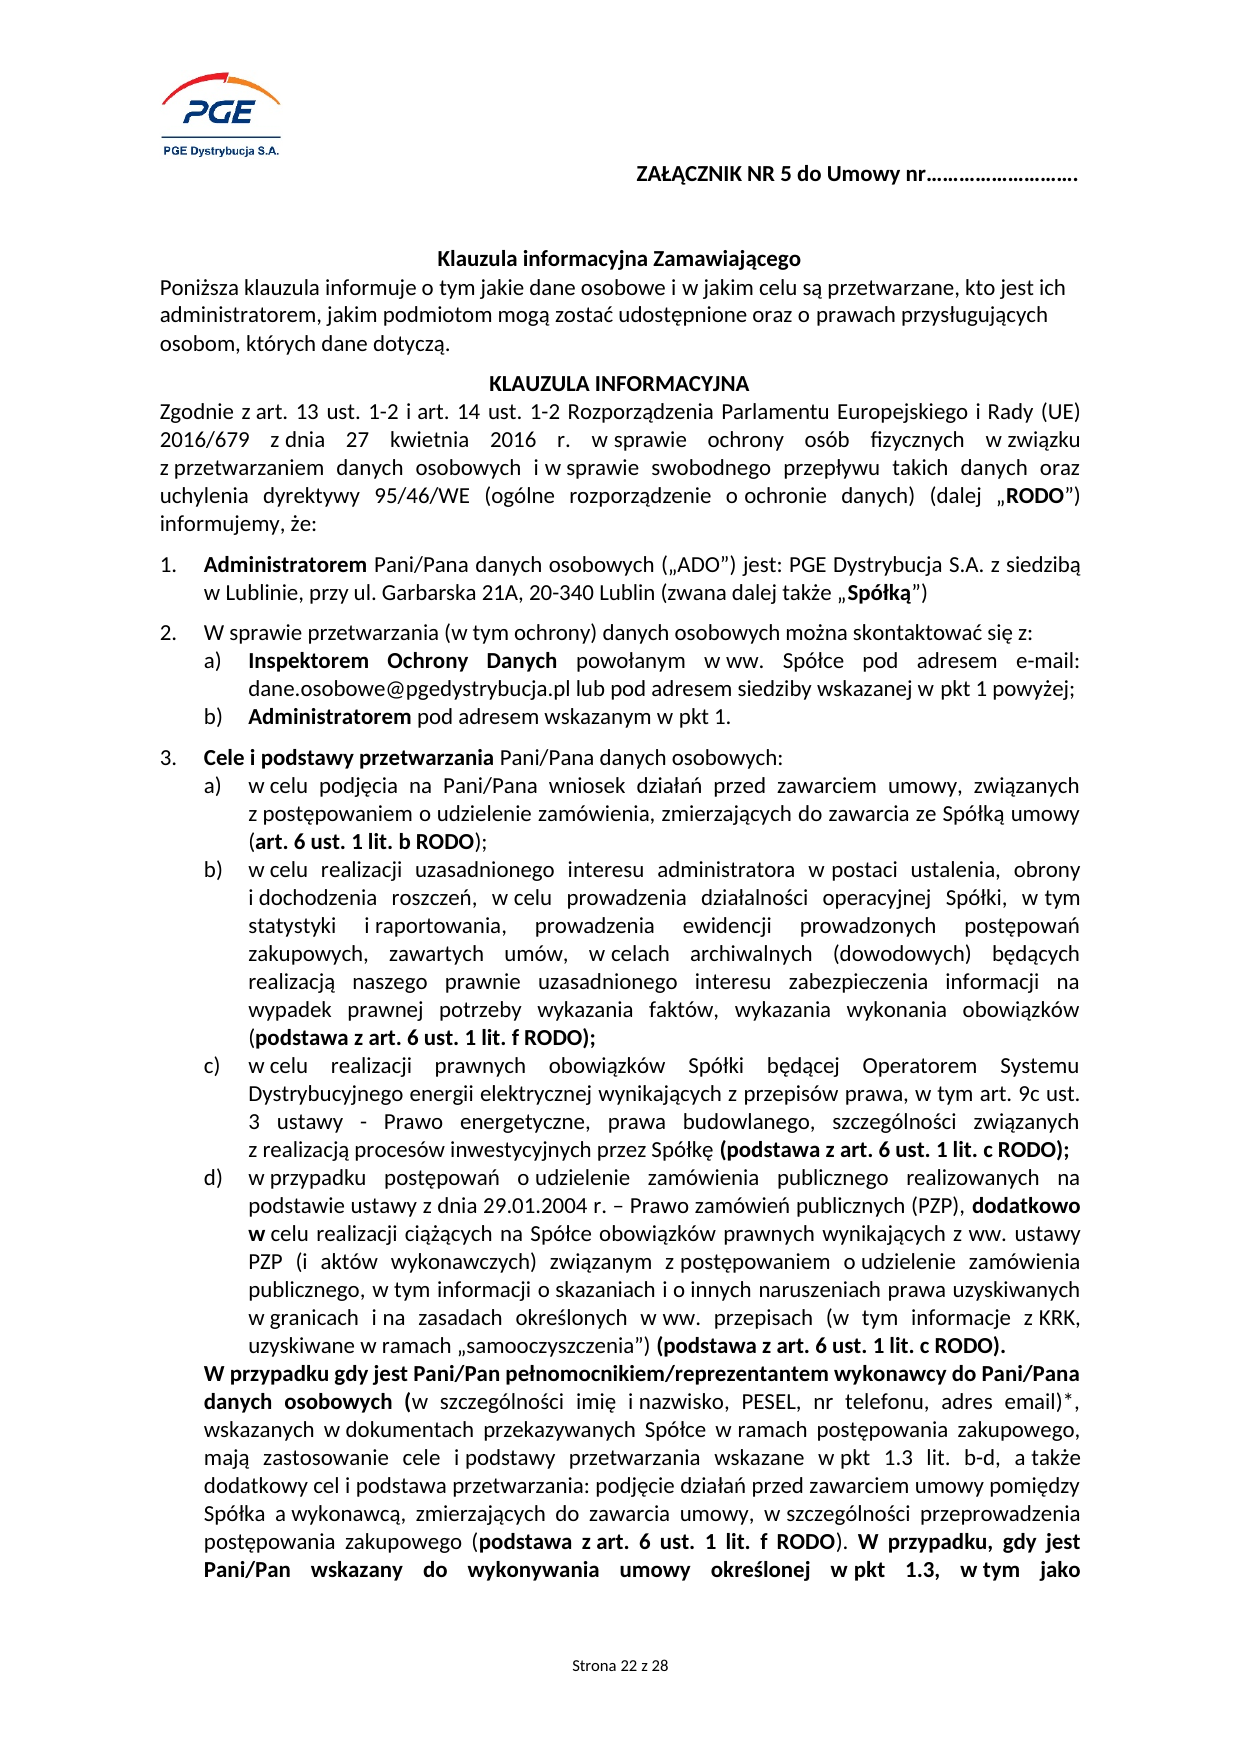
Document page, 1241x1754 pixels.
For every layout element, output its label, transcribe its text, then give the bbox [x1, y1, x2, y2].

list w celu podjęcia na Pani/Pana wniosek działań przed zawarciem umowy, związanych z postępowaniem o udzielenie zamówienia, zmierzających do zawarcia ze Spółką umowy (art. 6 ust. 1 lit. b RODO); [204, 771, 1081, 855]
text Poniższa klauzula informuje o tym jakie dane osobowe i w jakim celu są przetwarzane, kto jest ich administratorem, jakim podmiotom mogą zostać udostępnione oraz o prawach przysługujących osobom, których dane dotyczą. [159, 273, 1081, 357]
list W sprawie przetwarzania (w tym ochrony) danych osobowych można skontaktować się z: [159, 618, 1081, 646]
list w przypadku postępowań o udzielenie zamówienia publicznego realizowanych na podstawie ustawy z dnia 29.01.2004 r. – Prawo zamówień publicznych (PZP), dodatkowo w celu realizacji ciążących na Spółce obowiązków prawnych wynikających z ww. ustawy PZP (i aktów wykonawczych) związanym z postępowaniem o udzielenie zamówienia publicznego, w tym informacji o skazaniach i o innych naruszeniach prawa uzyskiwanych w granicach i na zasadach określonych w ww. przepisach (w tym informacje z KRK, uzyskiwane w ramach „samooczyszczenia”) (podstawa z art. 6 ust. 1 lit. c RODO). [204, 1163, 1081, 1359]
text Zgodnie z art. 13 ust. 1-2 i art. 14 ust. 1-2 Rozporządzenia Parlamentu Europejskiego i Rady (UE) 2016/679 z dnia 27 kwietnia 2016 r. w sprawie ochrony osób fizycznych w związku z przetwarzaniem danych osobowych i w sprawie swobodnego przepływu takich danych oraz uchylenia dyrektywy 95/46/WE (ogólne rozporządzenie o ochronie danych) (dalej „RODO”) informujemy, że: [159, 397, 1081, 537]
list Administratorem Pani/Pana danych osobowych („ADO”) jest: PGE Dystrybucja S.A. z siedzibą w Lublinie, przy ul. Garbarska 21A, 20-340 Lublin (zwana dalej także „Spółką”) [159, 550, 1081, 606]
list Cele i podstawy przetwarzania Pani/Pana danych osobowych: [159, 743, 1081, 771]
picture [159, 70, 283, 159]
list Inspektorem Ochrony Danych powołanym w ww. Spółce pod adresem e-mail: dane.osobowe@pgedystrybucja.pl lub pod adresem siedziby wskazanej w pkt 1 powyżej; [204, 646, 1081, 702]
text ZAŁĄCZNIK NR 5 do Umowy nr………………………. [159, 159, 1079, 188]
text Klauzula informacyjna Zamawiającego [159, 244, 1079, 273]
list w celu realizacji prawnych obowiązków Spółki będącej Operatorem Systemu Dystrybucyjnego energii elektrycznej wynikających z przepisów prawa, w tym art. 9c ust. 3 ustawy - Prawo energetyczne, prawa budowlanego, szczególności związanych z realizacją procesów inwestycyjnych przez Spółkę (podstawa z art. 6 ust. 1 lit. c RODO); [204, 1051, 1081, 1163]
text KLAUZULA INFORMACYJNA [159, 369, 1079, 397]
list w celu realizacji uzasadnionego interesu administratora w postaci ustalenia, obrony i dochodzenia roszczeń, w celu prowadzenia działalności operacyjnej Spółki, w tym statystyki i raportowania, prowadzenia ewidencji prowadzonych postępowań zakupowych, zawartych umów, w celach archiwalnych (dowodowych) będących realizacją naszego prawnie uzasadnionego interesu zabezpieczenia informacji na wypadek prawnej potrzeby wykazania faktów, wykazania wykonania obowiązków (podstawa z art. 6 ust. 1 lit. f RODO); [204, 855, 1081, 1051]
list Administratorem pod adresem wskazanym w pkt 1. [204, 702, 1081, 730]
